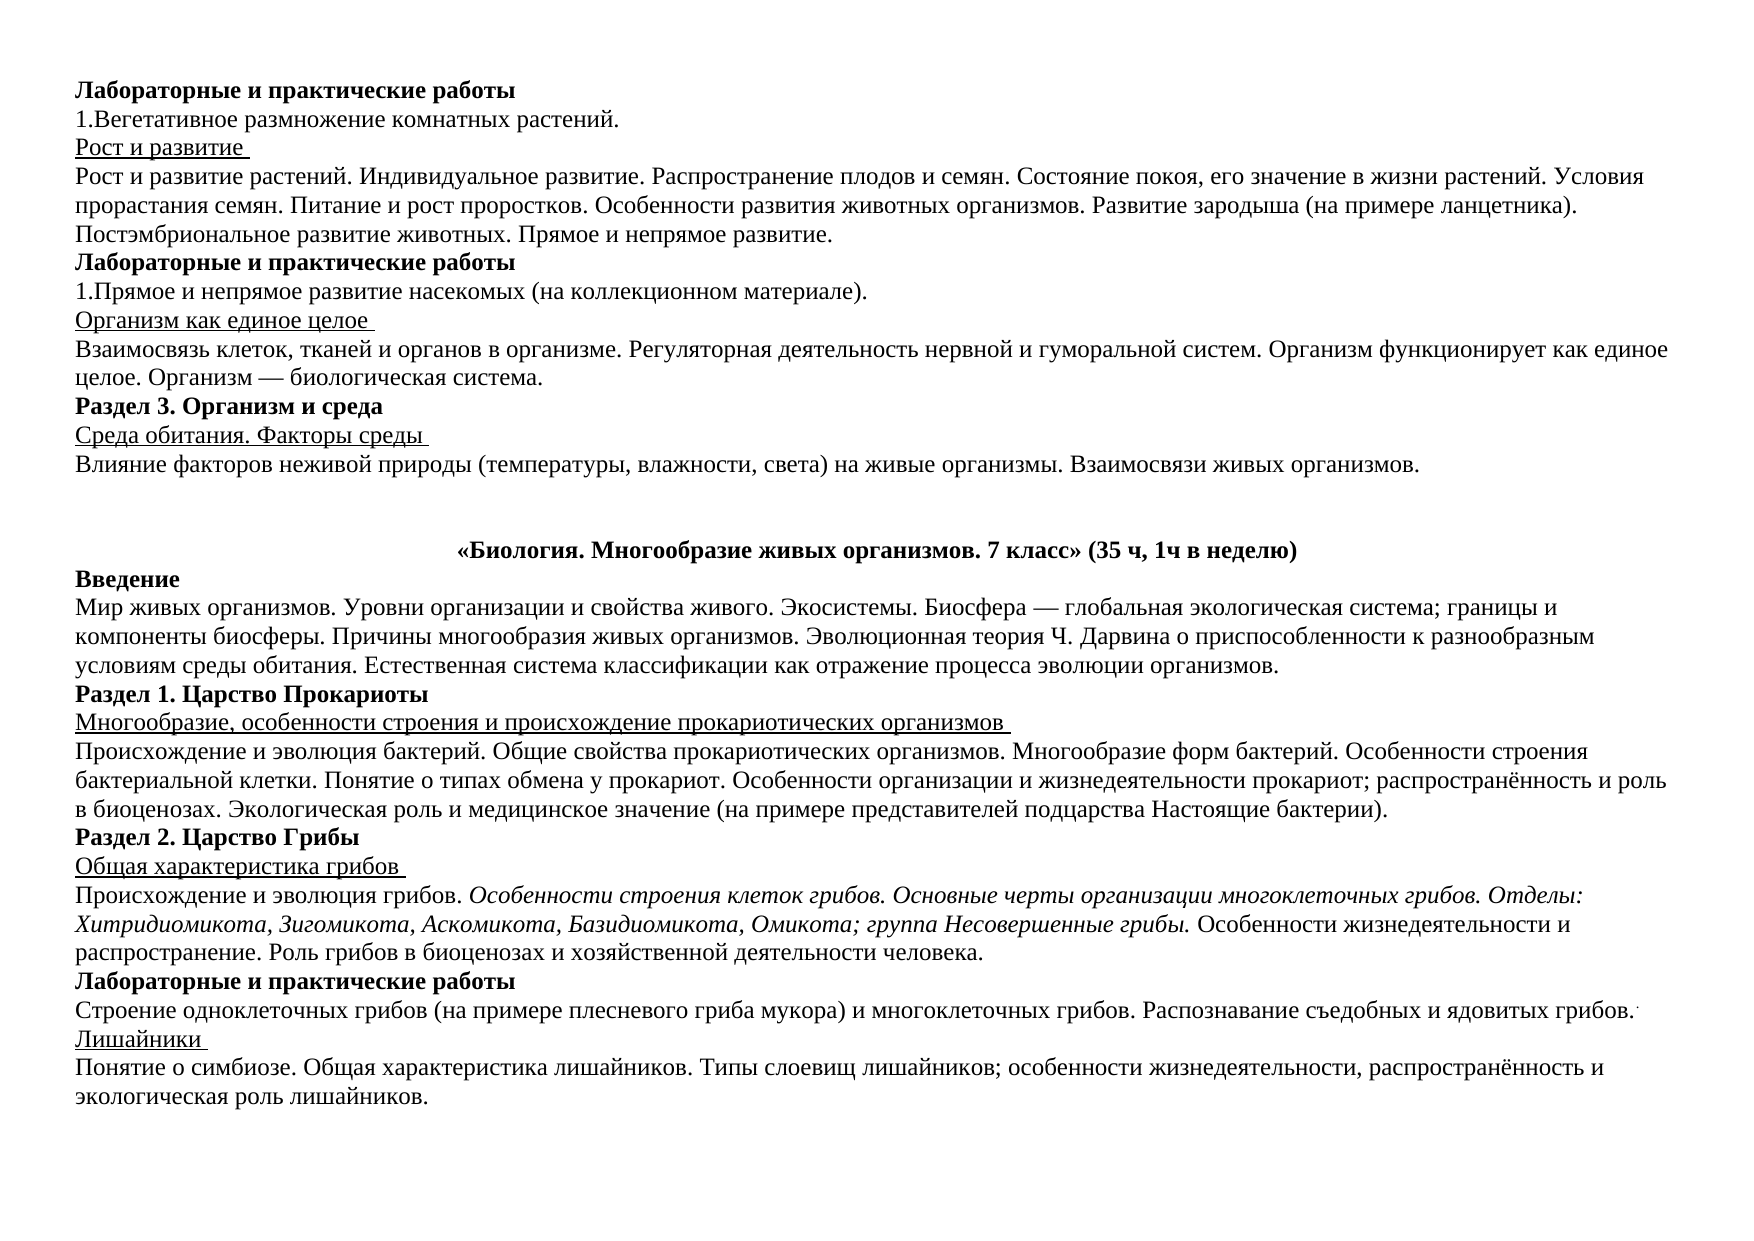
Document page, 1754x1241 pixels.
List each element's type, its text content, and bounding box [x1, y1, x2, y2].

text Строение одноклеточных грибов (на примере плесневого гриба мукора) и многоклеточных грибов. Распознавание съедобных и ядовитых грибов.. [75, 995, 1679, 1024]
text Лабораторные и практические работы [75, 75, 1679, 104]
text Происхождение и эволюция грибов. Особенности строения клеток грибов. Основные черты организации многоклеточных грибов. Отделы: Хитридиомикота, Зигомикота, Аскомикота, Базидиомикота, Омикота; группа Несовершенные грибы. Особенности жизнедеятельности и распространение. Роль грибов в биоценозах и хозяйственной деятельности человека. [75, 880, 1679, 966]
text Лабораторные и практические работы [75, 247, 1679, 276]
text Лабораторные и практические работы [75, 966, 1679, 995]
text Раздел 2. Царство Грибы [75, 822, 1679, 851]
text Лишайники [75, 1024, 1679, 1052]
text Влияние факторов неживой природы (температуры, влажности, света) на живые организмы. Взаимосвязи живых организмов. [75, 449, 1679, 477]
text Раздел 3. Организм и среда [75, 391, 1679, 420]
text 1.Прямое и непрямое развитие насекомых (на коллекционном материале). [75, 276, 1679, 305]
text Происхождение и эволюция бактерий. Общие свойства прокариотических организмов. Многообразие форм бактерий. Особенности строения бактериальной клетки. Понятие о типах обмена у прокариот. Особенности организации и жизнедеятельности прокариот; распространённость и роль в биоценозах. Экологическая роль и медицинское значение (на примере представителей подцарства Настоящие бактерии). [75, 736, 1679, 822]
text Среда обитания. Факторы среды [75, 420, 1679, 449]
text Общая характеристика грибов [75, 851, 1679, 880]
text Многообразие, особенности строения и происхождение прокариотических организмов [75, 707, 1679, 736]
text Взаимосвязь клеток, тканей и органов в организме. Регуляторная деятельность нервной и гуморальной систем. Организм функционирует как единое целое. Организм — биологическая система. [75, 334, 1679, 391]
text Раздел 1. Царство Прокариоты [75, 679, 1679, 707]
text 1.Вегетативное размножение комнатных растений. [75, 104, 1679, 132]
text Организм как единое целое [75, 305, 1679, 334]
text «Биология. Многообразие живых организмов. 7 класс» (35 ч, 1ч в неделю) [75, 535, 1679, 564]
text Введение [75, 564, 1679, 592]
text Рост и развитие растений. Индивидуальное развитие. Распространение плодов и семян. Состояние покоя, его значение в жизни растений. Условия прорастания семян. Питание и рост проростков. Особенности развития животных организмов. Развитие зародыша (на примере ланцетника). Постэмбриональное развитие животных. Прямое и непрямое развитие. [75, 161, 1679, 247]
text Понятие о симбиозе. Общая характеристика лишайников. Типы слоевищ лишайников; особенности жизнедеятельности, распространённость и экологическая роль лишайников. [75, 1052, 1679, 1110]
text Мир живых организмов. Уровни организации и свойства живого. Экосистемы. Биосфера — глобальная экологическая система; границы и компоненты биосферы. Причины многообразия живых организмов. Эволюционная теория Ч. Дарвина о приспособленности к разнообразным условиям среды обитания. Естественная система классификации как отражение процесса эволюции организмов. [75, 592, 1679, 679]
text Рост и развитие [75, 132, 1679, 161]
